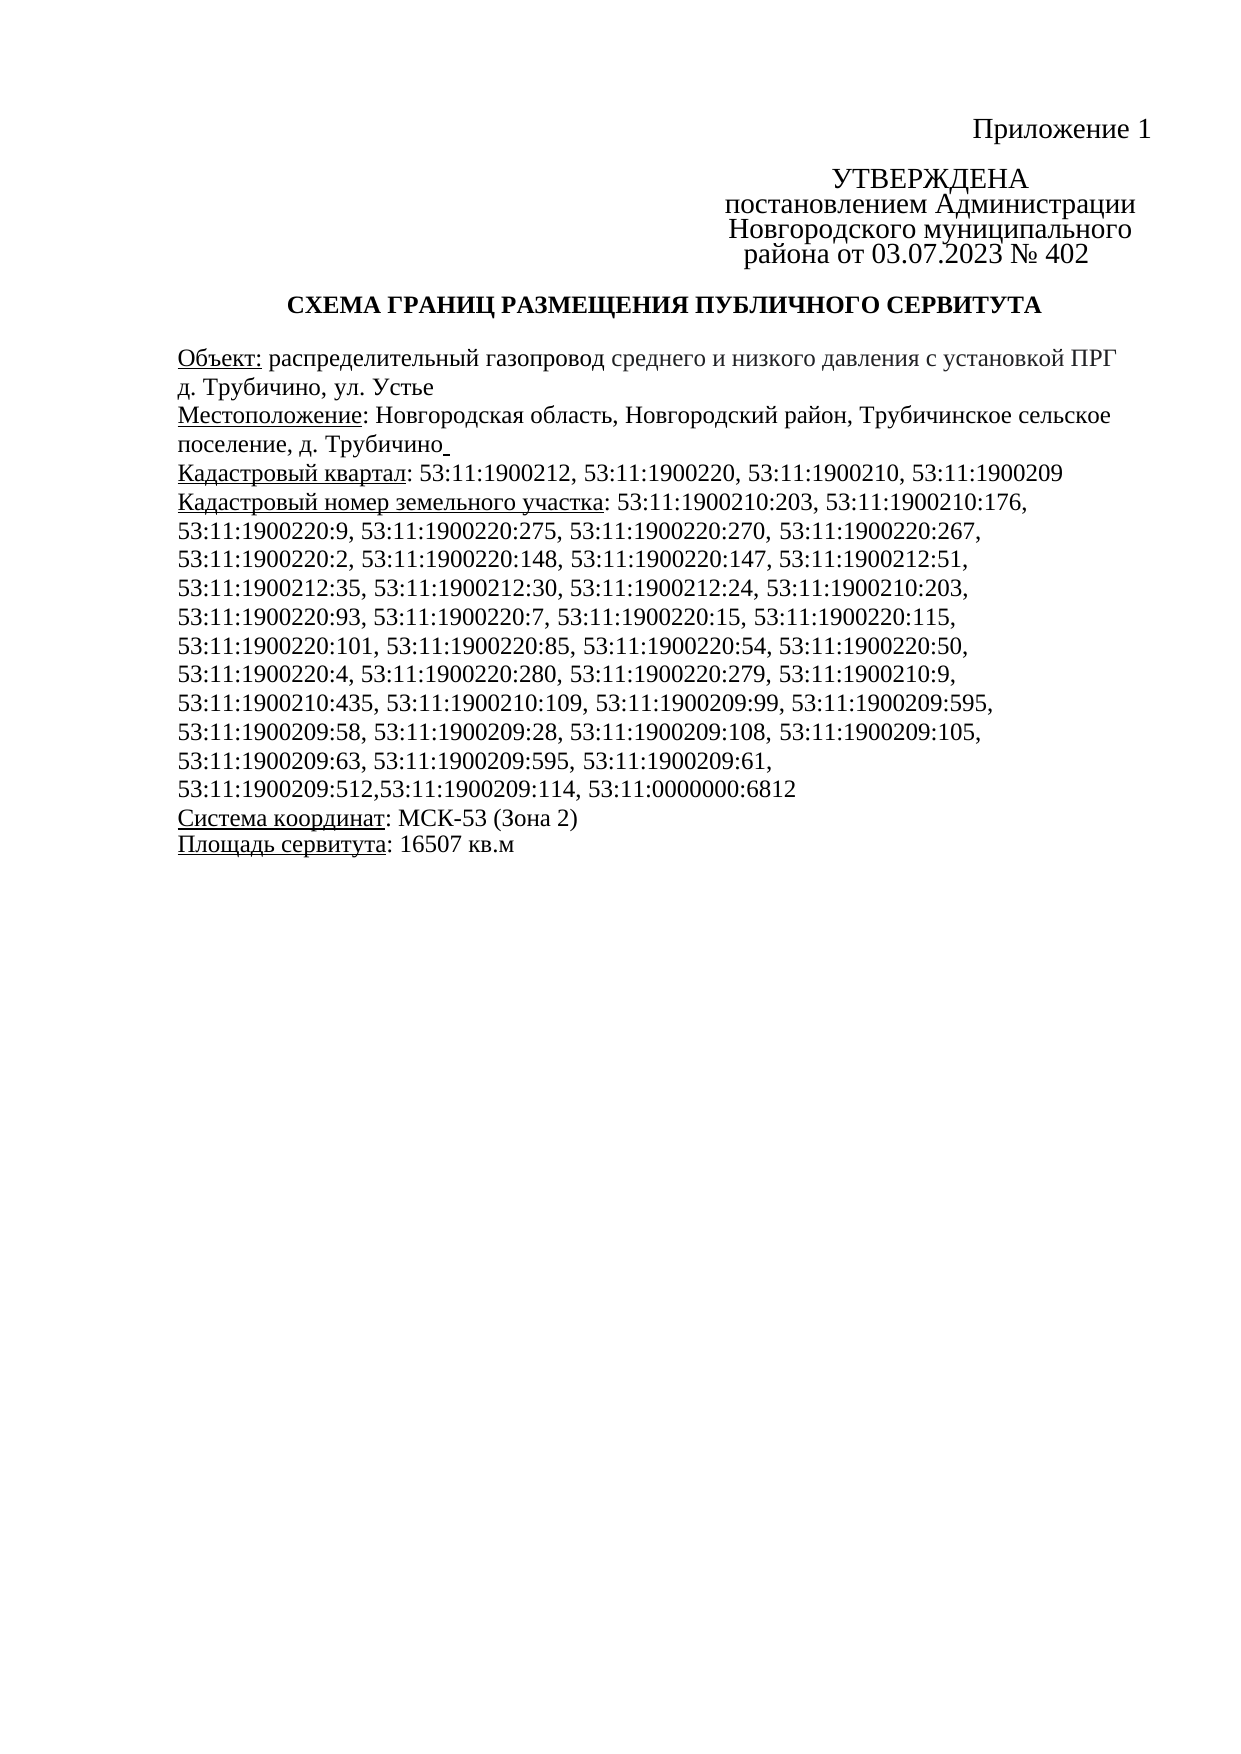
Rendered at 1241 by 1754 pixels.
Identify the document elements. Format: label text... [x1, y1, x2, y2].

text Кадастровый квартал: 53:11:1900212, 53:11:1900220, 53:11:1900210, 53:11:1900209 [177, 458, 1152, 487]
text постановлением Администрации [709, 193, 1152, 218]
text района от 03.07.2023 № 402 [177, 243, 1152, 268]
text Новгородского муниципального [709, 218, 1152, 243]
text Система координат: МСК-53 (Зона 2) [177, 803, 1152, 832]
text Кадастровый номер земельного участка: 53:11:1900210:203, 53:11:1900210:176, 53:11:1900220:9, 53:11:1900220:275, 53:11:1900220:270, 53:11:1900220:267, 53:11:1900220:2, 53:11:1900220:148, 53:11:1900220:147, 53:11:1900212:51, 53:11:1900212:35, 53:11:1900212:30, 53:11:1900212:24, 53:11:1900210:203, 53:11:1900220:93, 53:11:1900220:7, 53:11:1900220:15, 53:11:1900220:115, 53:11:1900220:101, 53:11:1900220:85, 53:11:1900220:54, 53:11:1900220:50, 53:11:1900220:4, 53:11:1900220:280, 53:11:1900220:279, 53:11:1900210:9, 53:11:1900210:435, 53:11:1900210:109, 53:11:1900209:99, 53:11:1900209:595, 53:11:1900209:58, 53:11:1900209:28, 53:11:1900209:108, 53:11:1900209:105, 53:11:1900209:63, 53:11:1900209:595, 53:11:1900209:61, 53:11:1900209:512,53:11:1900209:114, 53:11:0000000:6812 [177, 487, 1139, 803]
text Приложение 1 [177, 118, 1152, 143]
text Объект: распределительный газопровод среднего и низкого давления с установкой ПРГ д. Трубичино, ул. Устье [177, 343, 1152, 401]
text Местоположение: Новгородская область, Новгородский район, Трубичинское сельское поселение, д. Трубичино [177, 401, 1152, 458]
text Площадь сервитута: 16507 кв.м [177, 832, 1152, 857]
text УТВЕРЖДЕНА [709, 168, 1152, 193]
text СХЕМА ГРАНИЦ РАЗМЕЩЕНИЯ ПУБЛИЧНОГО СЕРВИТУТА [177, 293, 1152, 318]
